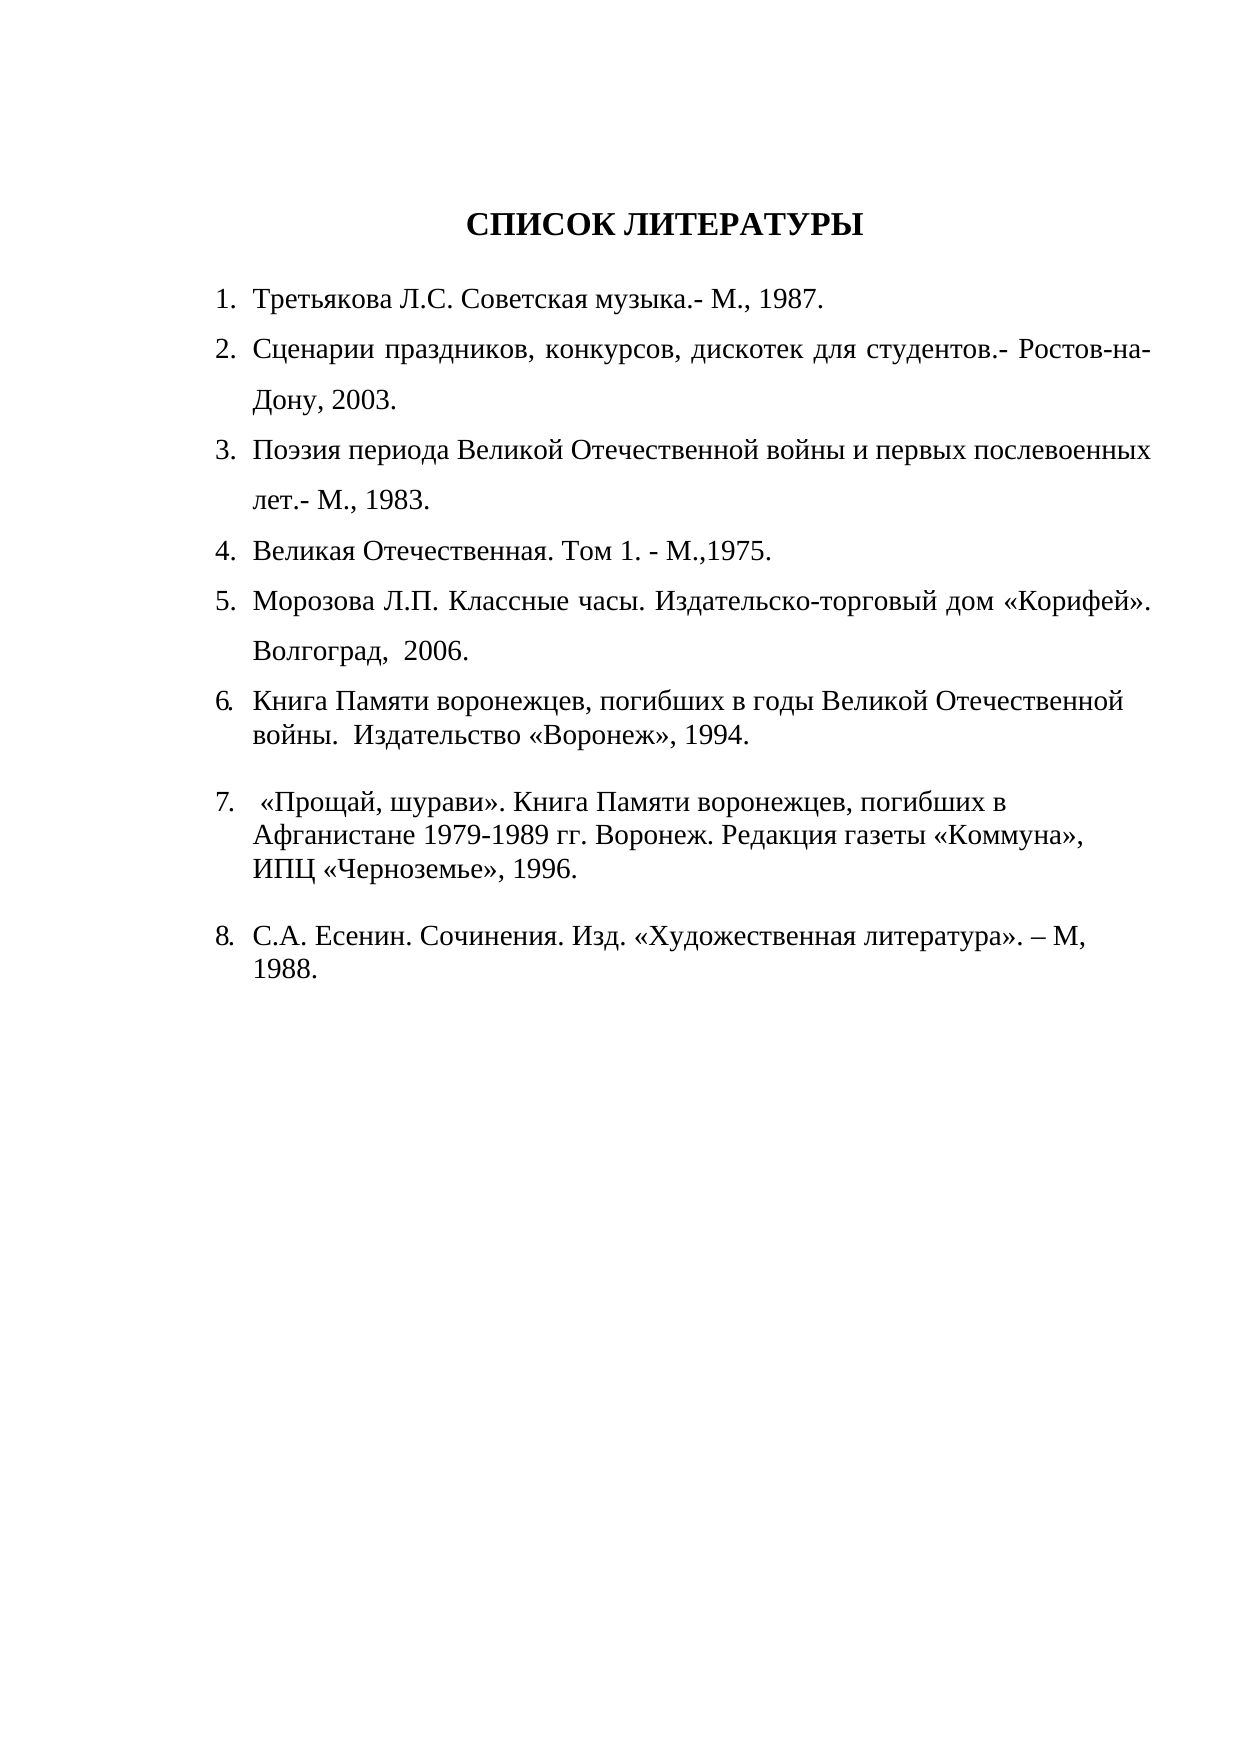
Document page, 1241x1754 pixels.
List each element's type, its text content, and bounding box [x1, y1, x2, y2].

list Книга Памяти воронежцев, погибших в годы Великой Отечественной войны. Издательство «Воронеж», 1994. [215, 684, 1152, 751]
text СПИСОК ЛИТЕРАТУРЫ [177, 204, 1152, 243]
list Великая Отечественная. Том 1. - М.,1975. [215, 533, 1152, 566]
list Третьякова Л.С. Советская музыка.- М., 1987. [215, 281, 1152, 315]
list «Прощай, шурави». Книга Памяти воронежцев, погибших в Афганистане 1979-1989 гг. Воронеж. Редакция газеты «Коммуна», ИПЦ «Черноземье», 1996. [215, 784, 1152, 885]
list Морозова Л.П. Классные часы. Издательско-торговый дом «Корифей». Волгоград, 2006. [215, 583, 1152, 667]
list Сценарии праздников, конкурсов, дискотек для студентов.- Ростов-на-Дону, 2003. [215, 332, 1152, 415]
list Поэзия периода Великой Отечественной войны и первых послевоенных лет.- М., 1983. [215, 432, 1152, 516]
list С.А. Есенин. Сочинения. Изд. «Художественная литература». – М, 1988. [215, 918, 1152, 986]
